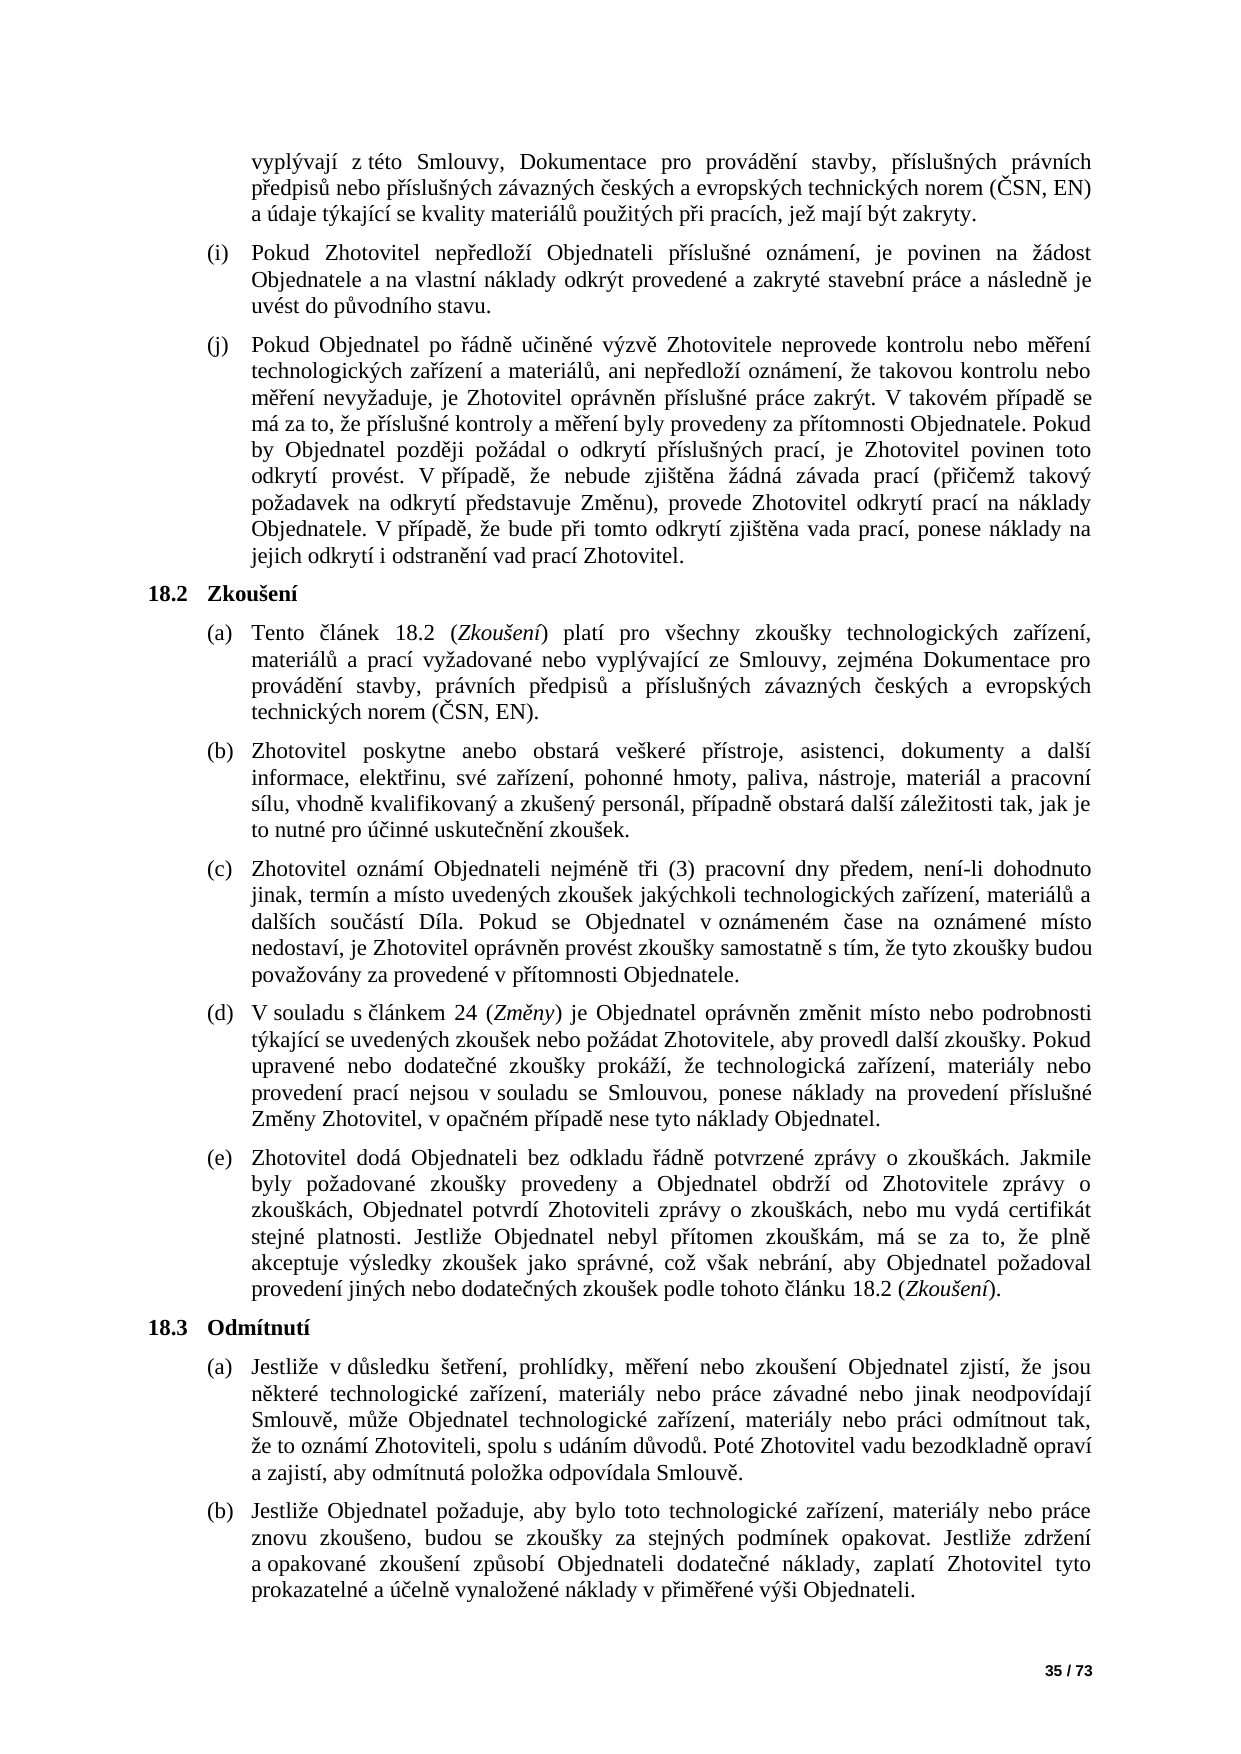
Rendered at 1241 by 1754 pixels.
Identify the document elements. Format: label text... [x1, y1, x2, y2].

text Jestliže v důsledku šetření, prohlídky, měření nebo zkoušení Objednatel zjistí, že jsou některé technologické zařízení, materiály nebo práce závadné nebo jinak neodpovídají Smlouvě, může Objednatel technologické zařízení, materiály nebo práci odmítnout tak, že to oznámí Zhotoviteli, spolu s udáním důvodů. Poté Zhotovitel vadu bezodkladně opraví a zajistí, aby odmítnutá položka odpovídala Smlouvě. [207, 1353, 1092, 1485]
text Zhotovitel dodá Objednateli bez odkladu řádně potvrzené zprávy o zkouškách. Jakmile byly požadované zkoušky provedeny a Objednatel obdrží od Zhotovitele zprávy o zkouškách, Objednatel potvrdí Zhotoviteli zprávy o zkouškách, nebo mu vydá certifikát stejné platnosti. Jestliže Objednatel nebyl přítomen zkouškám, má se za to, že plně akceptuje výsledky zkoušek jako správné, což však nebrání, aby Objednatel požadoval provedení jiných nebo dodatečných zkoušek podle tohoto článku 18.2 (Zkoušení). [207, 1144, 1092, 1302]
text Tento článek 18.2 (Zkoušení) platí pro všechny zkoušky technologických zařízení, materiálů a prací vyžadované nebo vyplývající ze Smlouvy, zejména Dokumentace pro provádění stavby, právních předpisů a příslušných závazných českých a evropských technických norem (ČSN, EN). [207, 619, 1092, 725]
text Jestliže Objednatel požaduje, aby bylo toto technologické zařízení, materiály nebo práce znovu zkoušeno, budou se zkoušky za stejných podmínek opakovat. Jestliže zdržení a opakované zkoušení způsobí Objednateli dodatečné náklady, zaplatí Zhotovitel tyto prokazatelné a účelně vynaložené náklady v přiměřené výši Objednateli. [207, 1497, 1092, 1603]
text V souladu s článkem 24 (Změny) je Objednatel oprávněn změnit místo nebo podrobnosti týkající se uvedených zkoušek nebo požádat Zhotovitele, aby provedl další zkoušky. Pokud upravené nebo dodatečné zkoušky prokáží, že technologická zařízení, materiály nebo provedení prací nejsou v souladu se Smlouvou, ponese náklady na provedení příslušné Změny Zhotovitel, v opačném případě nese tyto náklady Objednatel. [207, 999, 1092, 1131]
text Zkoušení [148, 581, 1092, 607]
text Zhotovitel poskytne anebo obstará veškeré přístroje, asistenci, dokumenty a další informace, elektřinu, své zařízení, pohonné hmoty, paliva, nástroje, materiál a pracovní sílu, vhodně kvalifikovaný a zkušený personál, případně obstará další záležitosti tak, jak je to nutné pro účinné uskutečnění zkoušek. [207, 737, 1092, 843]
text Pokud Objednatel po řádně učiněné výzvě Zhotovitele neprovede kontrolu nebo měření technologických zařízení a materiálů, ani nepředloží oznámení, že takovou kontrolu nebo měření nevyžaduje, je Zhotovitel oprávněn příslušné práce zakrýt. V takovém případě se má za to, že příslušné kontroly a měření byly provedeny za přítomnosti Objednatele. Pokud by Objednatel později požádal o odkrytí příslušných prací, je Zhotovitel povinen toto odkrytí provést. V případě, že nebude zjištěna žádná závada prací (přičemž takový požadavek na odkrytí představuje Změnu), provede Zhotovitel odkrytí prací na náklady Objednatele. V případě, že bude při tomto odkrytí zjištěna vada prací, ponese náklady na jejich odkrytí i odstranění vad prací Zhotovitel. [207, 331, 1092, 568]
text Zhotovitel oznámí Objednateli nejméně tři (3) pracovní dny předem, není-li dohodnuto jinak, termín a místo uvedených zkoušek jakýchkoli technologických zařízení, materiálů a dalších součástí Díla. Pokud se Objednatel v oznámeném čase na oznámené místo nedostaví, je Zhotovitel oprávněn provést zkoušky samostatně s tím, že tyto zkoušky budou považovány za provedené v přítomnosti Objednatele. [207, 855, 1092, 987]
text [207, 148, 1092, 227]
text Odmítnutí [148, 1314, 1092, 1341]
text Pokud Zhotovitel nepředloží Objednateli příslušné oznámení, je povinen na žádost Objednatele a na vlastní náklady odkrýt provedené a zakryté stavební práce a následně je uvést do původního stavu. [207, 239, 1092, 318]
